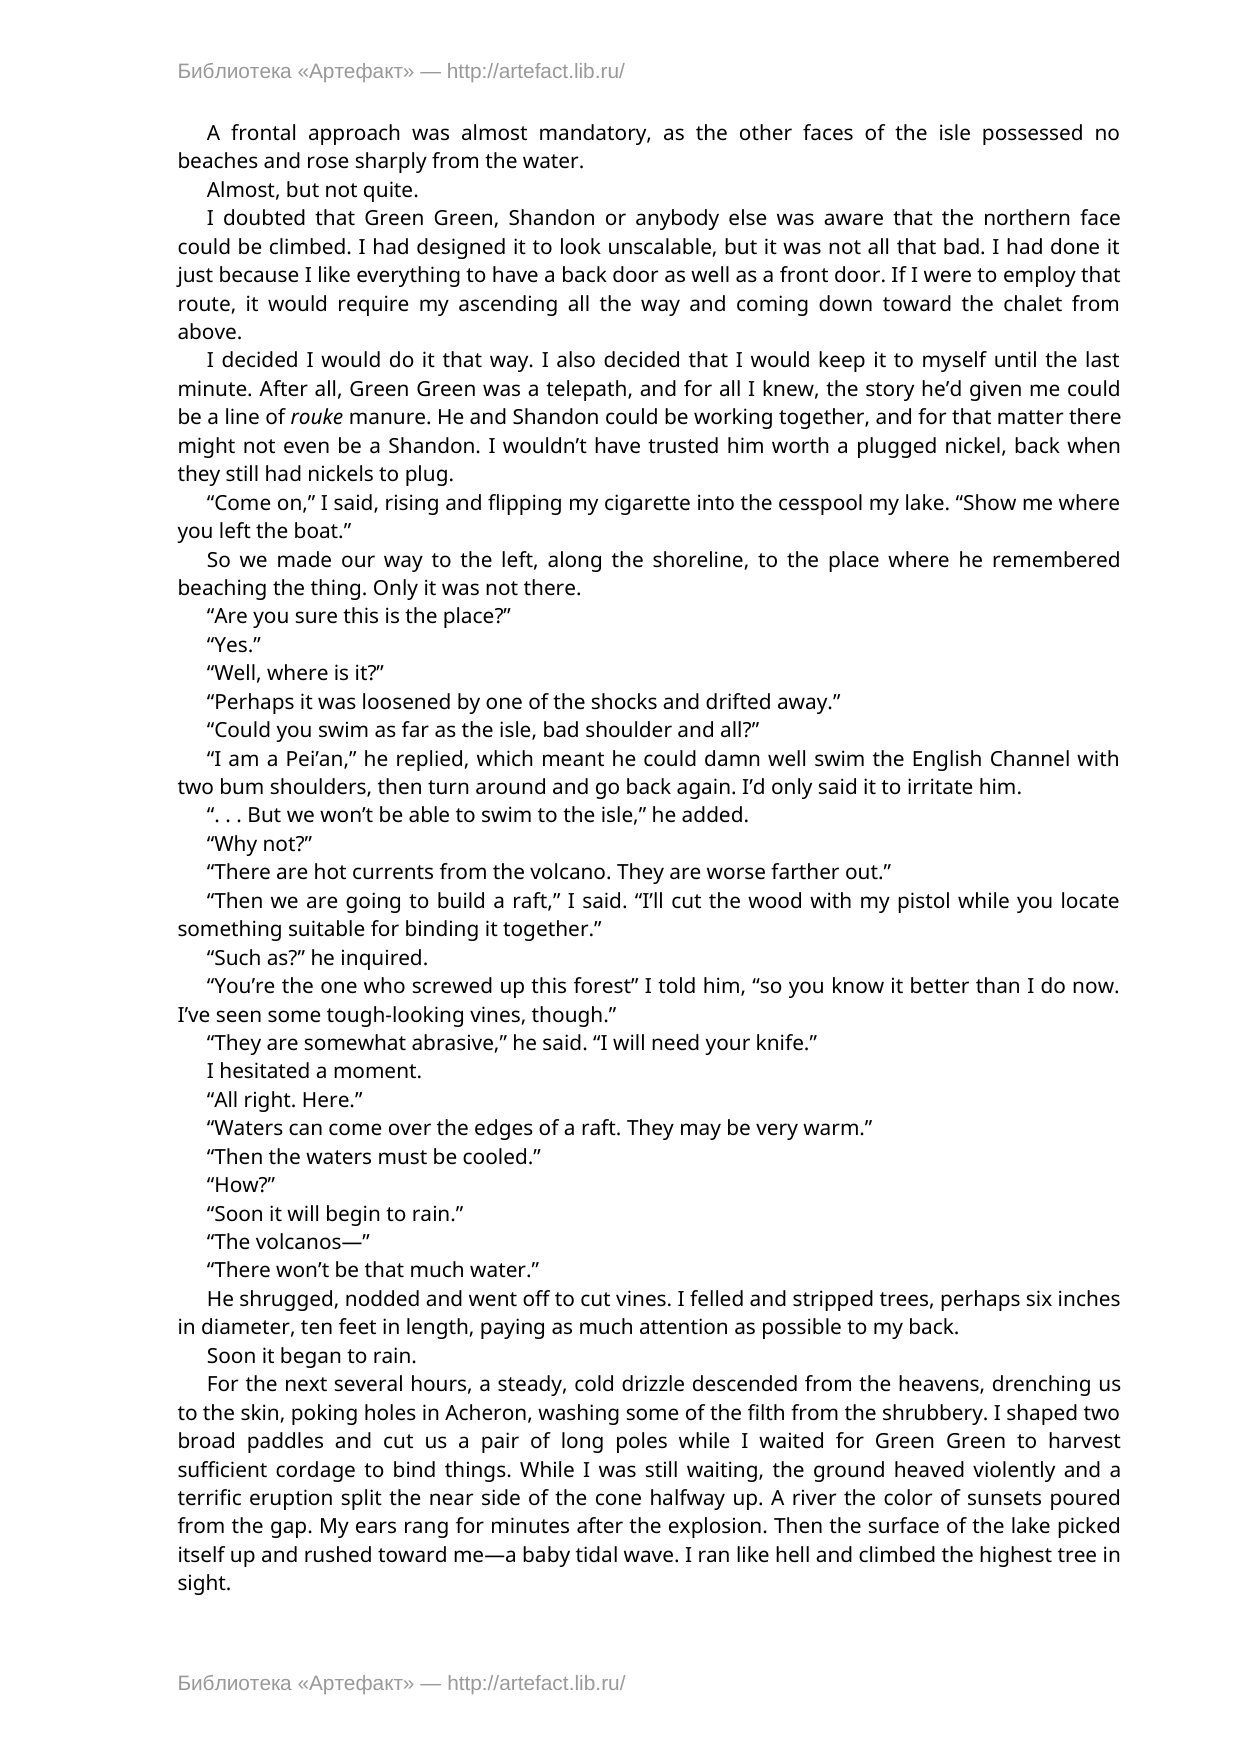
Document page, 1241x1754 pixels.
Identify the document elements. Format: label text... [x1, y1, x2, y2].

text “Such as?” he inquired. [177, 943, 1122, 971]
text “Could you swim as far as the isle, bad shoulder and all?” [177, 715, 1122, 744]
text “I am a Pei’an,” he replied, which meant he could damn well swim the English Channel with two bum shoulders, then turn around and go back again. I’d only said it to irritate him. [177, 744, 1122, 801]
text “Are you sure this is the place?” [177, 602, 1122, 630]
text I doubted that Green Green, Shandon or anybody else was aware that the northern face could be climbed. I had designed it to look unscalable, but it was not all that bad. I had done it just because I like everything to have a back door as well as a front door. If I were to employ that route, it would require my ascending all the way and coming down toward the chalet from above. [177, 203, 1122, 346]
text “You’re the one who screwed up this forest” I told him, “so you know it better than I do now. I’ve seen some tough-looking vines, though.” [177, 971, 1122, 1028]
text For the next several hours, a steady, cold drizzle descended from the heavens, drenching us to the skin, poking holes in Acheron, washing some of the filth from the shrubbery. I shaped two broad paddles and cut us a pair of long poles while I waited for Green Green to harvest sufficient cordage to bind things. While I was still waiting, the ground heaved violently and a terrific eruption split the near side of the cone halfway up. A river the color of sunsets poured from the gap. My ears rang for minutes after the explosion. Then the surface of the lake picked itself up and rushed toward me—a baby tidal wave. I ran like hell and climbed the highest tree in sight. [177, 1369, 1122, 1597]
text “Yes.” [177, 630, 1122, 658]
text “Well, where is it?” [177, 658, 1122, 687]
text “They are somewhat abrasive,” he said. “I will need your knife.” [177, 1028, 1122, 1057]
text I decided I would do it that way. I also decided that I would keep it to myself until the last minute. After all, Green Green was a telepath, and for all I knew, the story he’d given me could be a line of rouke manure. He and Shandon could be working together, and for that matter there might not even be a Shandon. I wouldn’t have trusted him worth a plugged nickel, back when they still had nickels to plug. [177, 346, 1122, 488]
text “All right. Here.” [177, 1085, 1122, 1113]
text He shrugged, nodded and went off to cut vines. I felled and stripped trees, perhaps six inches in diameter, ten feet in length, paying as much attention as possible to my back. [177, 1284, 1122, 1341]
text “There are hot currents from the volcano. They are worse farther out.” [177, 857, 1122, 886]
text I hesitated a moment. [177, 1057, 1122, 1085]
text So we made our way to the left, along the shoreline, to the place where he remembered beaching the thing. Only it was not there. [177, 545, 1122, 602]
text “Then the waters must be cooled.” [177, 1142, 1122, 1170]
text “The volcanos—” [177, 1227, 1122, 1256]
text A frontal approach was almost mandatory, as the other faces of the isle possessed no beaches and rose sharply from the water. [177, 118, 1122, 175]
text “Then we are going to build a raft,” I said. “I’ll cut the wood with my pistol while you locate something suitable for binding it together.” [177, 886, 1122, 943]
text “How?” [177, 1170, 1122, 1199]
text “Perhaps it was loosened by one of the shocks and drifted away.” [177, 687, 1122, 715]
text “There won’t be that much water.” [177, 1256, 1122, 1284]
text “Waters can come over the edges of a raft. They may be very warm.” [177, 1113, 1122, 1142]
text Soon it began to rain. [177, 1341, 1122, 1369]
text Almost, but not quite. [177, 175, 1122, 203]
text “Come on,” I said, rising and flipping my cigarette into the cesspool my lake. “Show me where you left the boat.” [177, 488, 1122, 545]
text “. . . But we won’t be able to swim to the isle,” he added. [177, 801, 1122, 829]
text “Why not?” [177, 829, 1122, 857]
text “Soon it will begin to rain.” [177, 1199, 1122, 1227]
